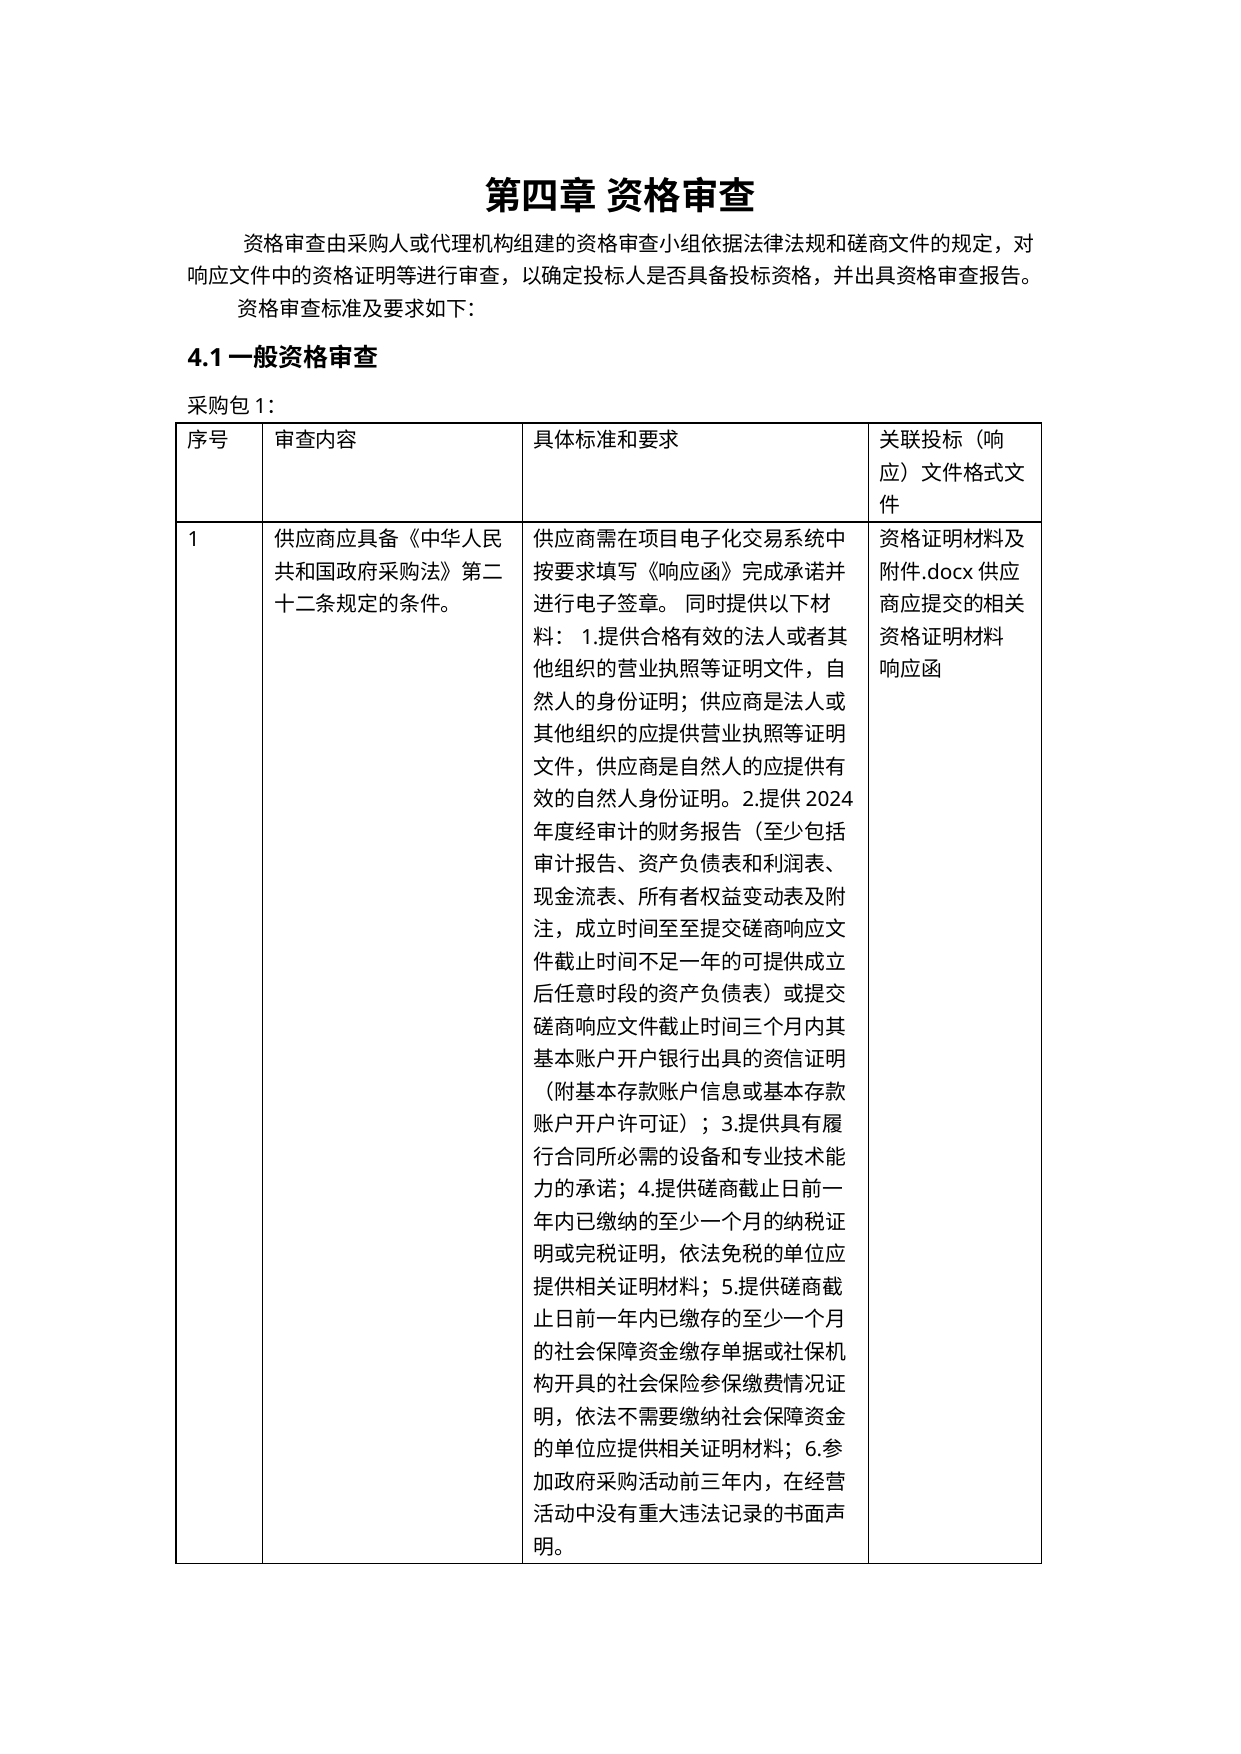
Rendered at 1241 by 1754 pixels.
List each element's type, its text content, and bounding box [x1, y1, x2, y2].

table_header 关联投标（响应）文件格式文件 [869, 424, 1041, 521]
text 4.1一般资格审查 [187, 324, 1053, 389]
text 第四章 资格审查 [187, 162, 1053, 227]
table_header 审查内容 [263, 424, 522, 521]
table_cell 1 [177, 523, 262, 1563]
text 资格审查由采购人或代理机构组建的资格审查小组依据法律法规和磋商文件的规定，对响应文件中的资格证明等进行审查，以确定投标人是否具备投标资格，并出具资格审查报告。 [187, 227, 1053, 292]
table_header 具体标准和要求 [523, 424, 868, 521]
text 资格审查标准及要求如下： [187, 292, 1053, 324]
table_header 序号 [177, 424, 262, 521]
table_cell 资格证明材料及附件.docx 供应商应提交的相关资格证明材料 响应函 [869, 523, 1041, 1563]
table_cell 供应商应具备《中华人民共和国政府采购法》第二十二条规定的条件。 [263, 523, 522, 1563]
table_cell 供应商需在项目电子化交易系统中按要求填写《响应函》完成承诺并进行电子签章。 同时提供以下材料： 1.提供合格有效的法人或者其他组织的营业执照等证明文件，自然人的身份证明；供应商是法人或其他组织的应提供营业执照等证明文件，供应商是自然人的应提供有效的自然人身份证明。2.提供2024年度经审计的财务报告（至少包括审计报告、资产负债表和利润表、现金流表、所有者权益变动表及附注，成立时间至至提交磋商响应文件截止时间不足一年的可提供成立后任意时段的资产负债表）或提交磋商响应文件截止时间三个月内其基本账户开户银行出具的资信证明（附基本存款账户信息或基本存款账户开户许可证）；3.提供具有履行合同所必需的设备和专业技术能力的承诺；4.提供磋商截止日前一年内已缴纳的至少一个月的纳税证明或完税证明，依法免税的单位应提供相关证明材料；5.提供磋商截止日前一年内已缴存的至少一个月的社会保障资金缴存单据或社保机构开具的社会保险参保缴费情况证明，依法不需要缴纳社会保障资金的单位应提供相关证明材料；6.参加政府采购活动前三年内，在经营活动中没有重大违法记录的书面声明。 [523, 523, 868, 1563]
text 采购包1： [187, 389, 1053, 422]
